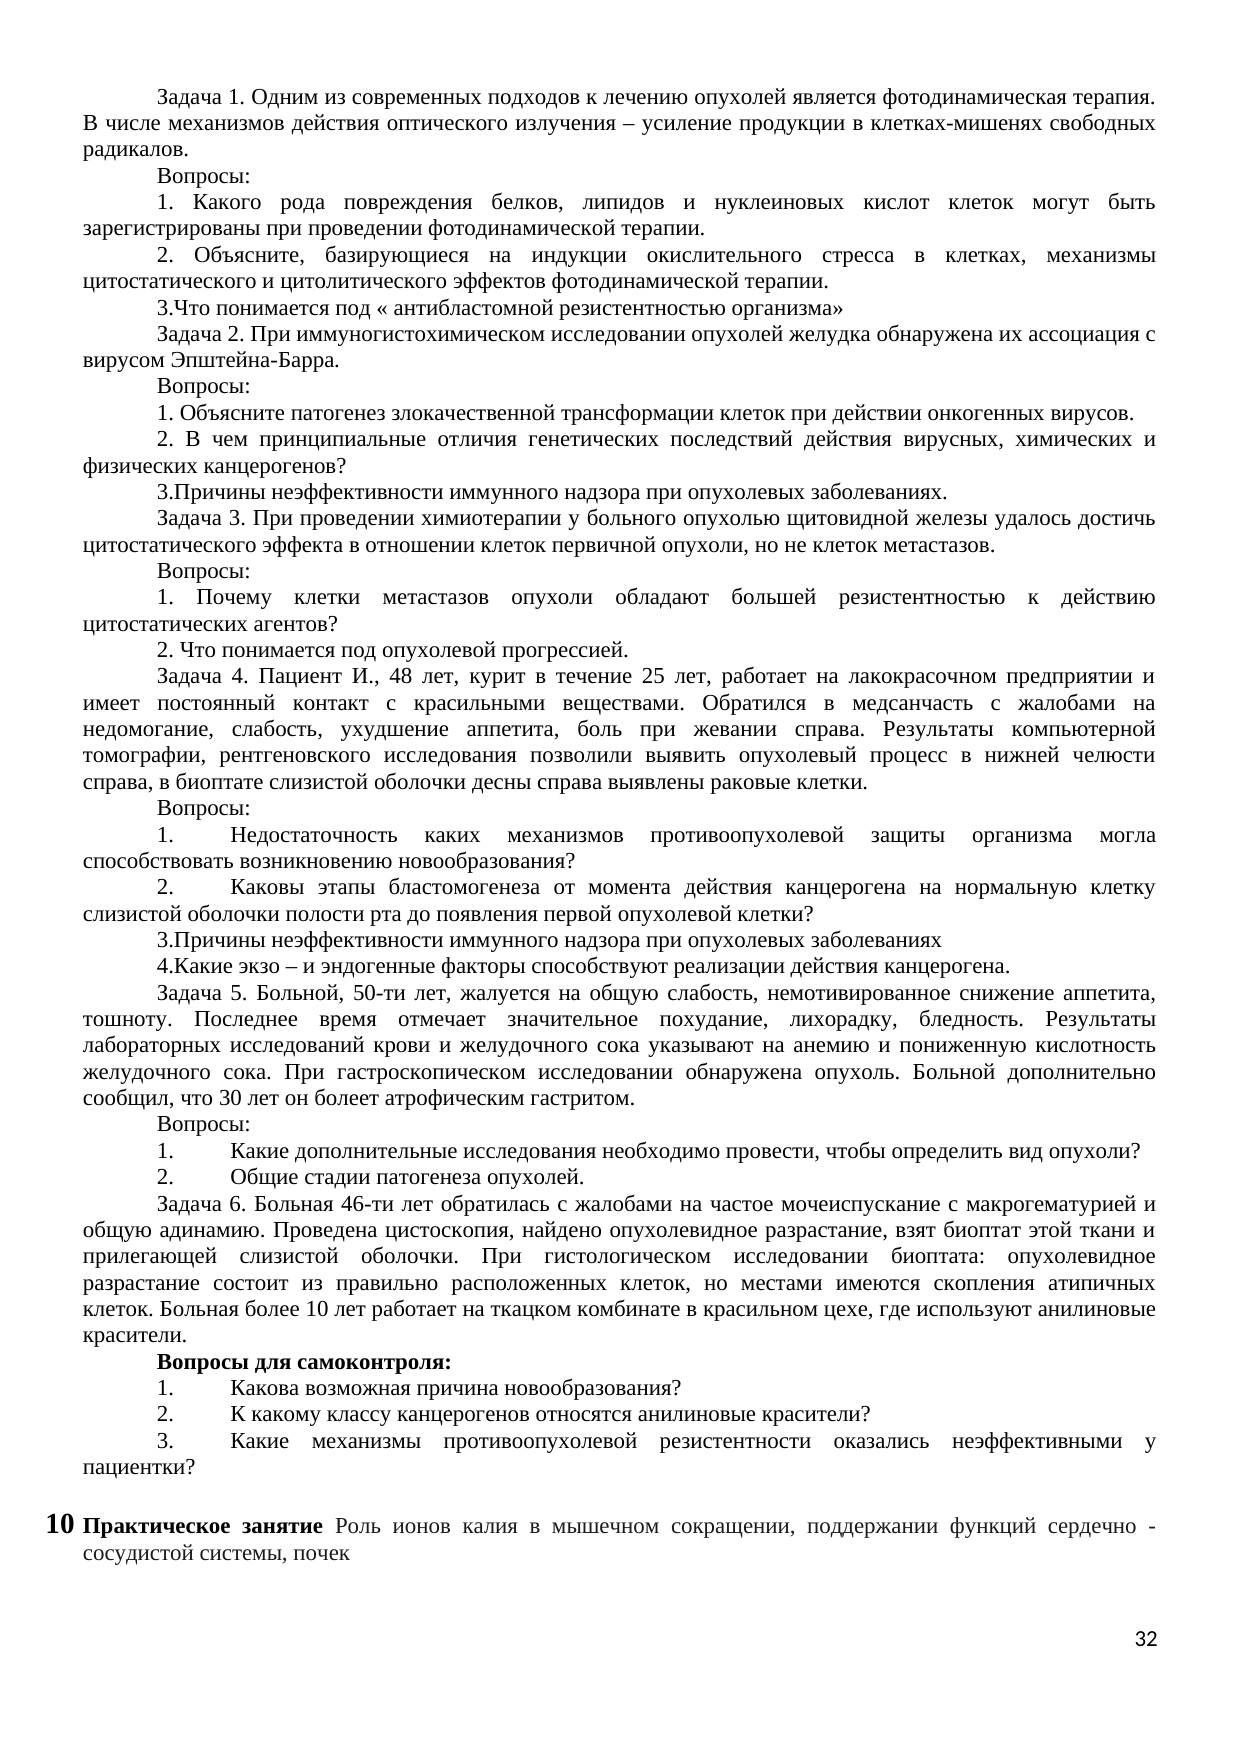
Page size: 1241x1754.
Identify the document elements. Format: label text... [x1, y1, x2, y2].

text 2. Объясните, базирующиеся на индукции окислительного стресса в клетках, механизмы цитостатического и цитолитического эффектов фотодинамической терапии. [83, 241, 1157, 293]
text 3.Причины неэффективности иммунного надзора при опухолевых заболеваниях [83, 926, 1157, 952]
text Задача 2. При иммуногистохимическом исследовании опухолей желудка обнаружена их ассоциация с вирусом Эпштейна-Барра. [83, 320, 1157, 373]
text 2. Каковы этапы бластомогенеза от момента действия канцерогена на нормальную клетку слизистой оболочки полости рта до появления первой опухолевой клетки? [83, 873, 1157, 926]
text 2. Что понимается под опухолевой прогрессией. [83, 636, 1157, 662]
text 1. Какого рода повреждения белков, липидов и нуклеиновых кислот клеток могут быть зарегистрированы при проведении фотодинамической терапии. [83, 188, 1157, 241]
text 1. Какова возможная причина новообразования? [83, 1374, 1157, 1400]
text Вопросы: [83, 162, 1157, 188]
text 1. Объясните патогенез злокачественной трансформации клеток при действии онкогенных вирусов. [83, 399, 1157, 425]
text Вопросы: [83, 794, 1157, 821]
text Задача 3. При проведении химиотерапии у больного опухолью щитовидной железы удалось достичь цитостатического эффекта в отношении клеток первичной опухоли, но не клеток метастазов. [83, 504, 1157, 557]
text Задача 4. Пациент И., 48 лет, курит в течение 25 лет, работает на лакокрасочном предприятии и имеет постоянный контакт с красильными веществами. Обратился в медсанчасть с жалобами на недомогание, слабость, ухудшение аппетита, боль при жевании справа. Результаты компьютерной томографии, рентгеновского исследования позволили выявить опухолевый процесс в нижней челюсти справа, в биоптате слизистой оболочки десны справа выявлены раковые клетки. [83, 662, 1157, 794]
text 1. Почему клетки метастазов опухоли обладают большей резистентностью к действию цитостатических агентов? [83, 583, 1157, 636]
text 3.Причины неэффективности иммунного надзора при опухолевых заболеваниях. [83, 478, 1157, 504]
text Вопросы: [83, 557, 1157, 583]
text 2. К какому классу канцерогенов относятся анилиновые красители? [83, 1400, 1157, 1427]
text 1. Недостаточность каких механизмов противоопухолевой защиты организма могла способствовать возникновению новообразования? [83, 821, 1157, 873]
text Вопросы для самоконтроля: [83, 1348, 1157, 1374]
text 3. Какие механизмы противоопухолевой резистентности оказались неэффективными у пациентки? [83, 1427, 1157, 1479]
text Задача 5. Больной, 50-ти лет, жалуется на общую слабость, немотивированное снижение аппетита, тошноту. Последнее время отмечает значительное похудание, лихорадку, бледность. Результаты лабораторных исследований крови и желудочного сока указывают на анемию и пониженную кислотность желудочного сока. При гастроскопическом исследовании обнаружена опухоль. Больной дополнительно сообщил, что 30 лет он болеет атрофическим гастритом. [83, 979, 1157, 1111]
text Задача 1. Одним из современных подходов к лечению опухолей является фотодинамическая терапия. В числе механизмов действия оптического излучения – усиление продукции в клетках-мишенях свободных радикалов. [83, 83, 1157, 162]
text 2. Общие стадии патогенеза опухолей. [83, 1163, 1157, 1189]
text 1. Какие дополнительные исследования необходимо провести, чтобы определить вид опухоли? [83, 1137, 1157, 1163]
text Вопросы: [83, 373, 1157, 399]
text 4.Какие экзо – и эндогенные факторы способствуют реализации действия канцерогена. [83, 952, 1157, 979]
text 2. В чем принципиальные отличия генетических последствий действия вирусных, химических и физических канцерогенов? [83, 425, 1157, 478]
text 3.Что понимается под « антибластомной резистентностью организма» [83, 293, 1157, 320]
list Практическое занятие Роль ионов калия в мышечном сокращении, поддержании функций сердечно -сосудистой системы, почек [45, 1506, 1157, 1566]
text Задача 6. Больная 46-ти лет обратилась с жалобами на частое мочеиспускание с макрогематурией и общую адинамию. Проведена цистоскопия, найдено опухолевидное разрастание, взят биоптат этой ткани и прилегающей слизистой оболочки. При гистологическом исследовании биоптата: опухолевидное разрастание состоит из правильно расположенных клеток, но местами имеются скопления атипичных клеток. Больная более 10 лет работает на ткацком комбинате в красильном цехе, где используют анилиновые красители. [83, 1189, 1157, 1348]
text Вопросы: [83, 1111, 1157, 1137]
